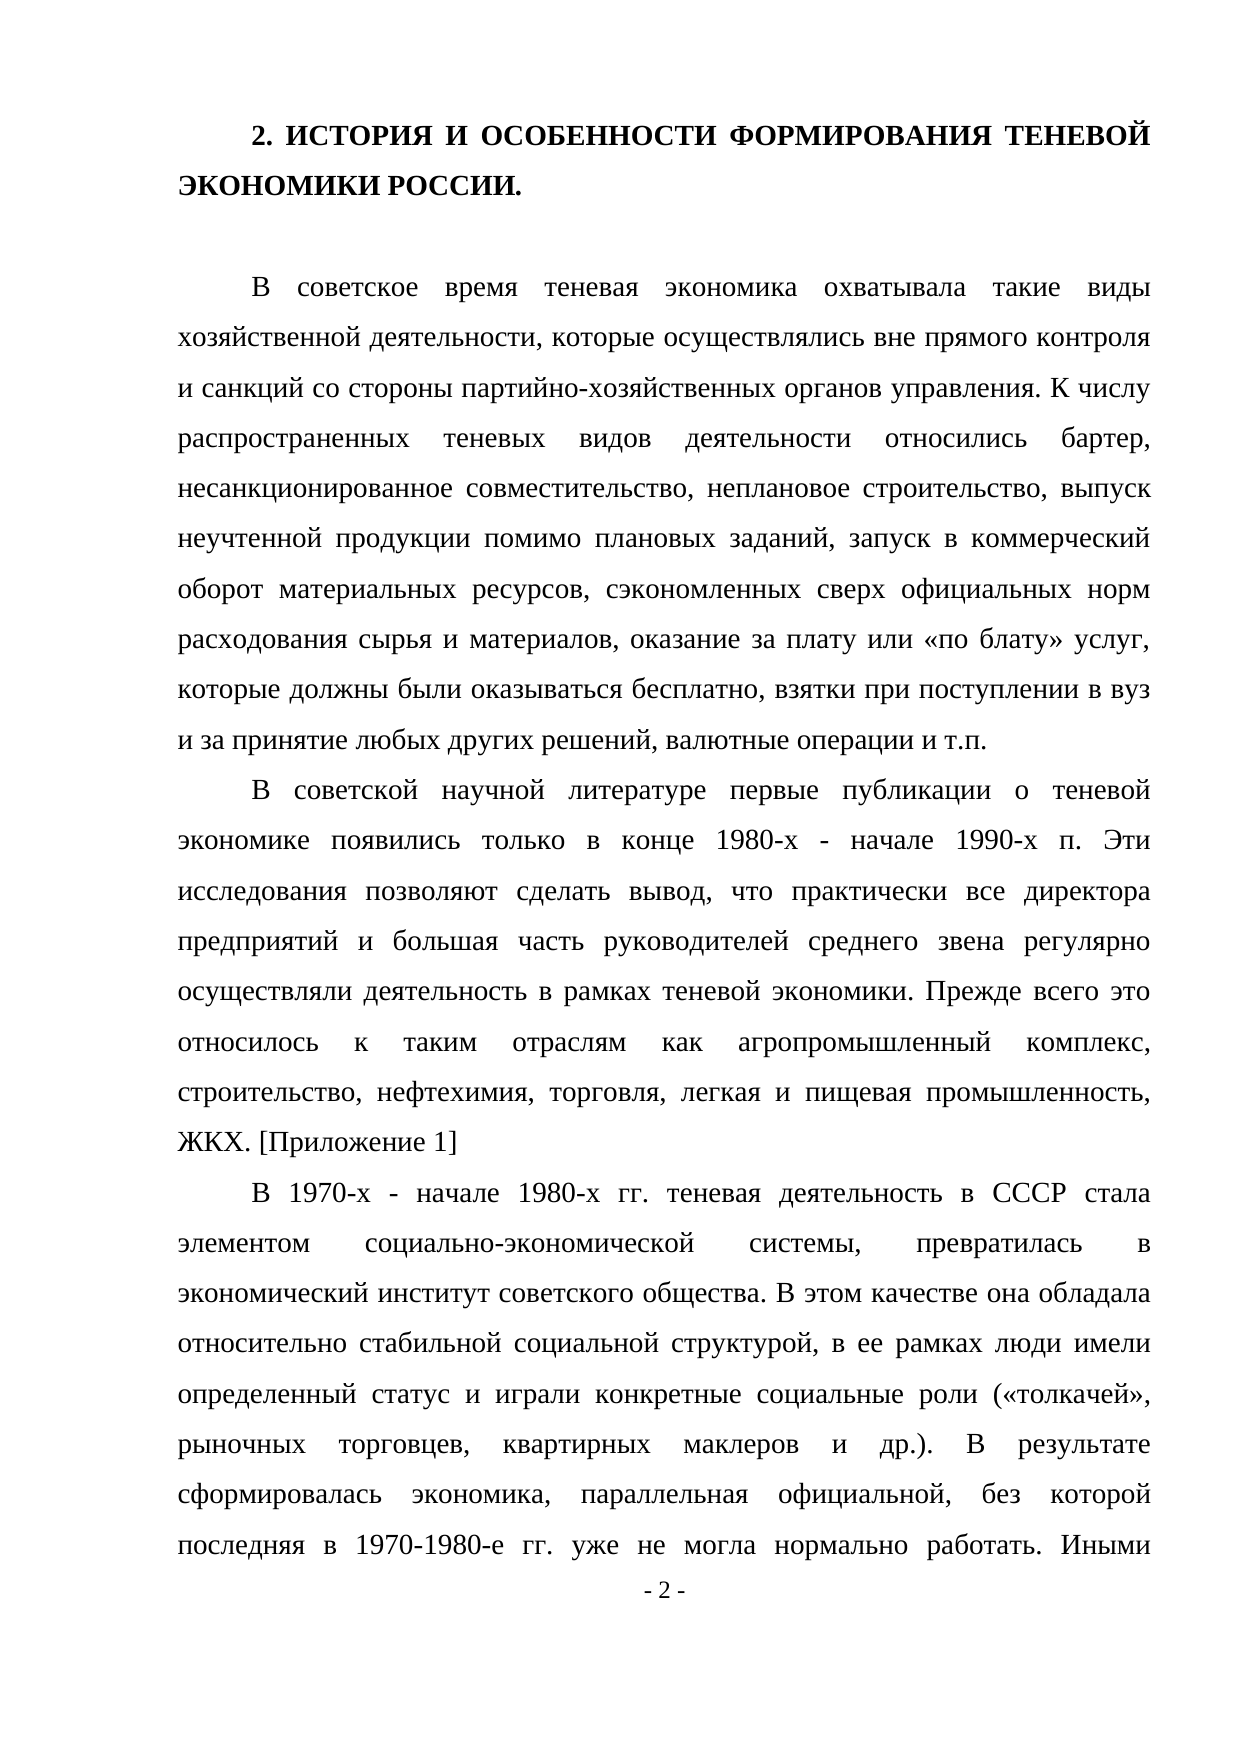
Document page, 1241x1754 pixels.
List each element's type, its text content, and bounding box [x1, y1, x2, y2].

subtitle 2. ИСТОРИЯ И ОСОБЕННОСТИ ФОРМИРОВАНИЯ ТЕНЕВОЙ ЭКОНОМИКИ РОССИИ. [177, 118, 1152, 202]
text В советской научной литературе первые публикации о теневой экономике появились только в конце 1980-х - начале 1990-х п. Эти исследования позволяют сделать вывод, что практически все директора предприятий и большая часть руководителей среднего звена регулярно осуществляли деятельность в рамках теневой экономики. Прежде всего это относилось к таким отраслям как агропромышленный комплекс, строительство, нефтехимия, торговля, легкая и пищевая промышленность, ЖКХ. [Приложение 1] [177, 772, 1152, 1158]
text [177, 1175, 1152, 1560]
text В советское время теневая экономика охватывала такие виды хозяйственной деятельности, которые осуществлялись вне прямого контроля и санкций со стороны партийно-хозяйственных органов управления. К числу распространенных теневых видов деятельности относились бартер, несанкционированное совместительство, неплановое строительство, выпуск неучтенной продукции помимо плановых заданий, запуск в коммерческий оборот материальных ресурсов, сэкономленных сверх официальных норм расходования сырья и материалов, оказание за плату или «по блату» услуг, которые должны были оказываться бесплатно, взятки при поступлении в вуз и за принятие любых других решений, валютные операции и т.п. [177, 269, 1152, 755]
